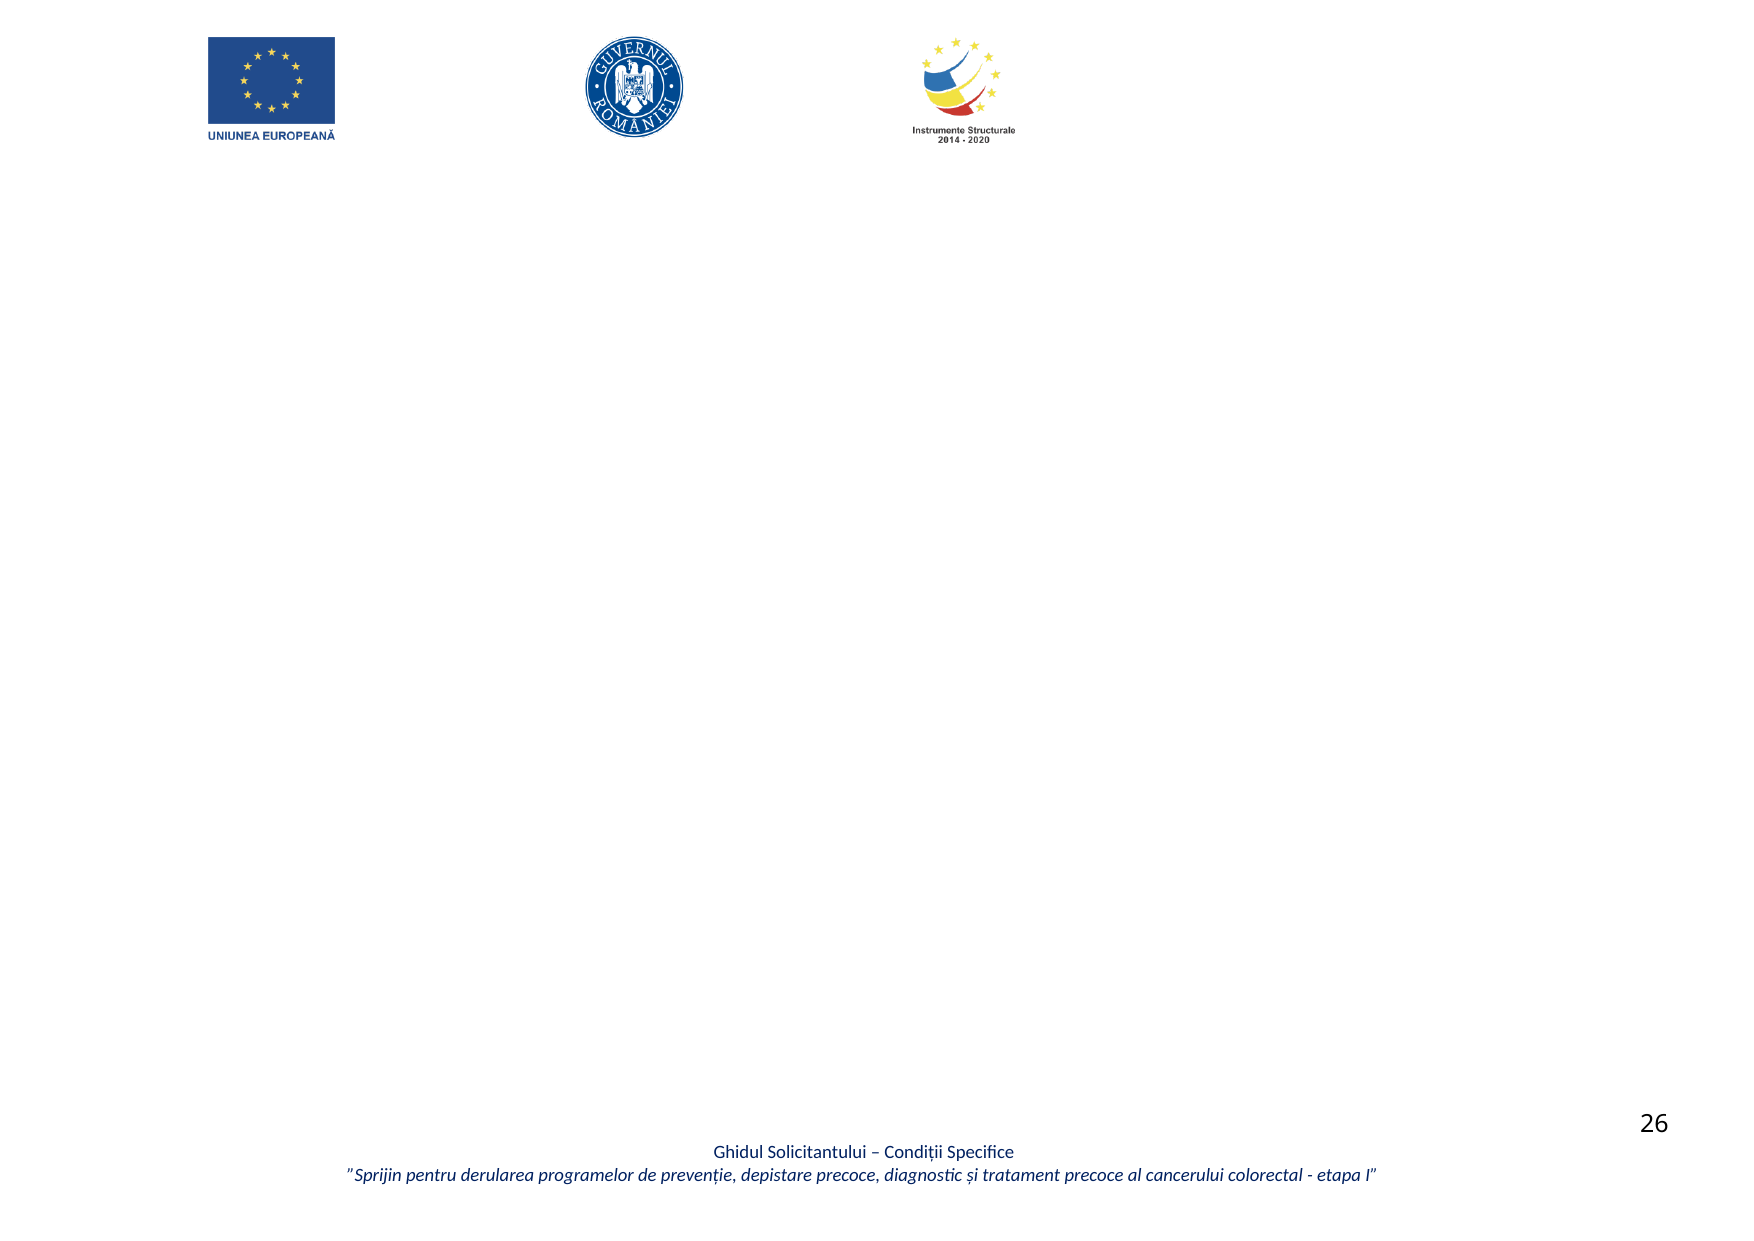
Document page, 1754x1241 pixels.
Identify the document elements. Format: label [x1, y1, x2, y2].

picture [208, 37, 335, 140]
picture [584, 35, 684, 138]
picture [913, 37, 1015, 143]
